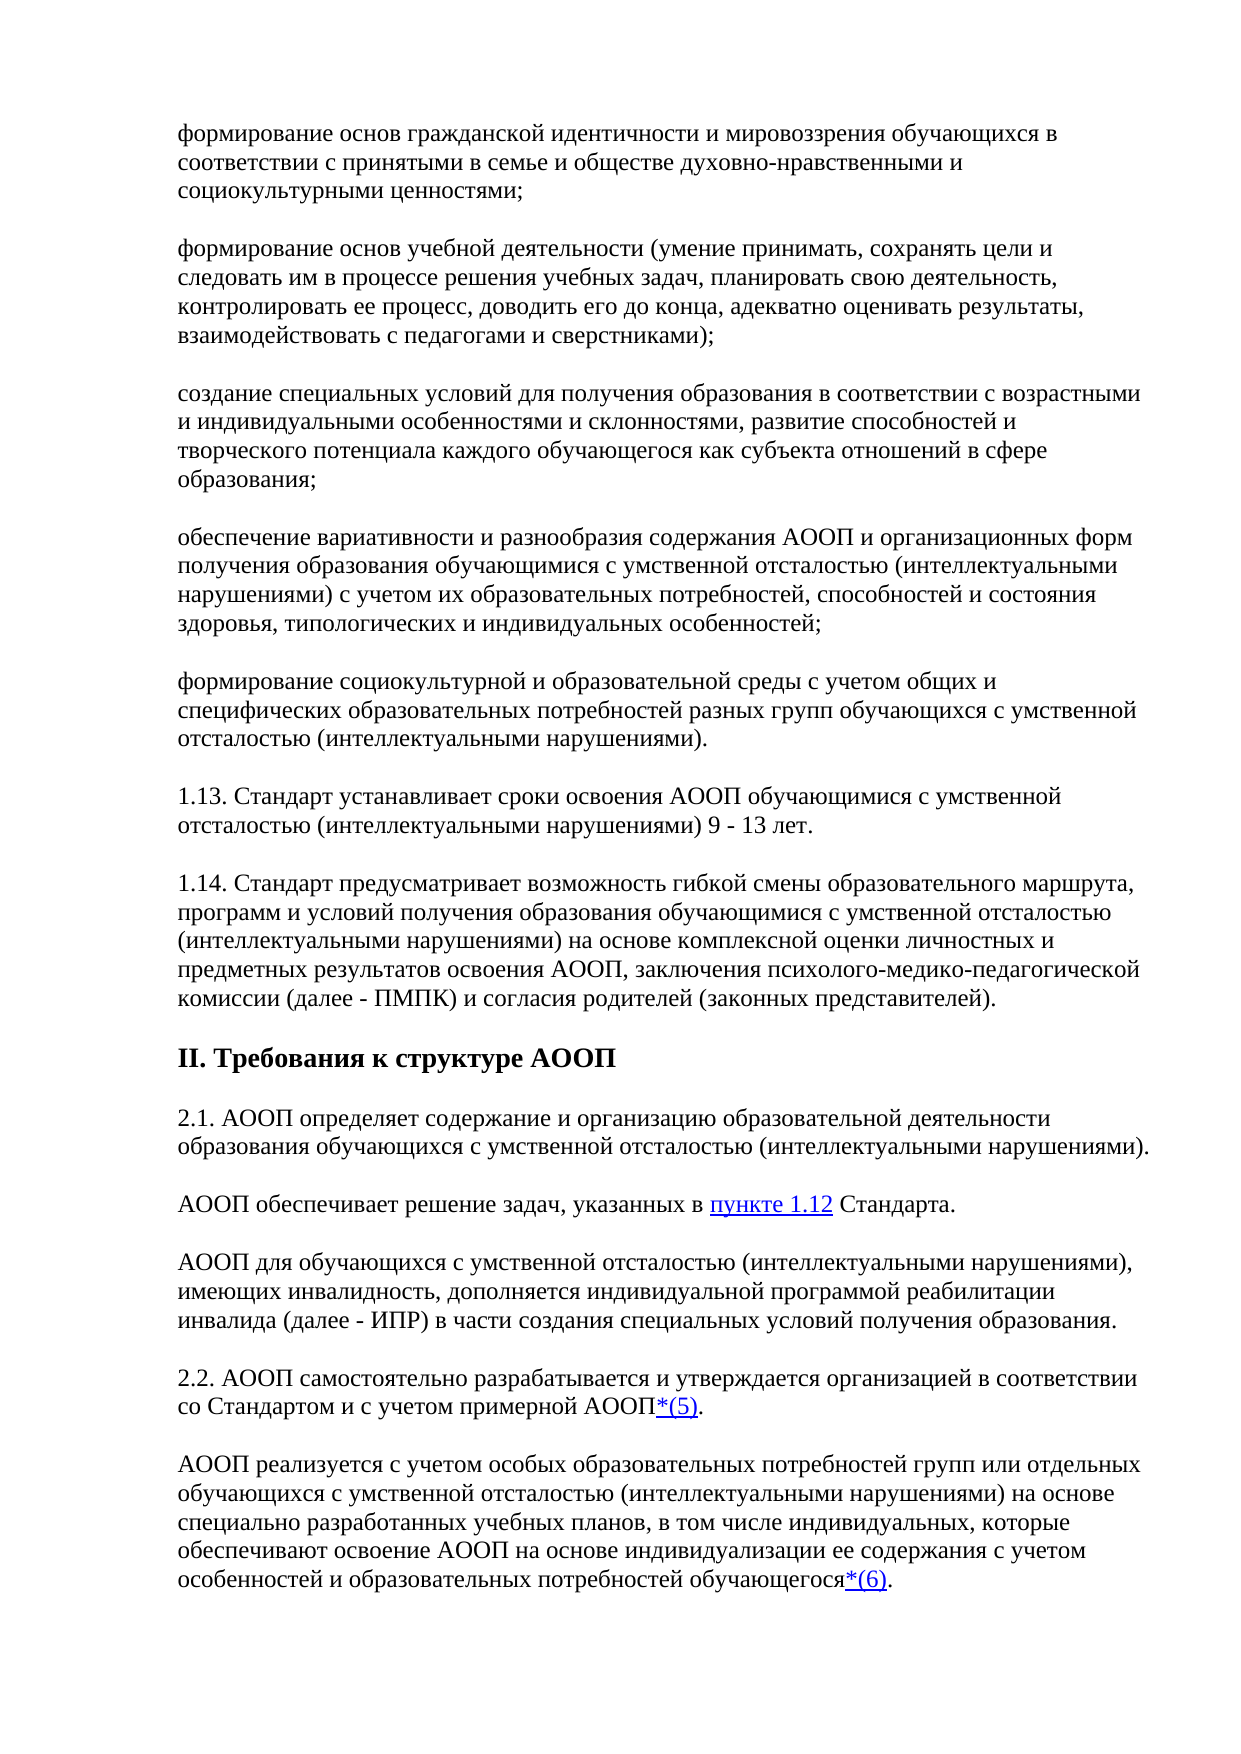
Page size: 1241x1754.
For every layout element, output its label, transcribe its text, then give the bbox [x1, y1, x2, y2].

text обеспечение вариативности и разнообразия содержания АООП и организационных форм получения образования обучающимися с умственной отсталостью (интеллектуальными нарушениями) с учетом их образовательных потребностей, способностей и состояния здоровья, типологических и индивидуальных особенностей; [177, 522, 1152, 637]
text АООП реализуется с учетом особых образовательных потребностей групп или отдельных обучающихся с умственной отсталостью (интеллектуальными нарушениями) на основе специально разработанных учебных планов, в том числе индивидуальных, которые обеспечивают освоение АООП на основе индивидуализации ее содержания с учетом особенностей и образовательных потребностей обучающегося*(6). [177, 1449, 1152, 1593]
text АООП обеспечивает решение задач, указанных в пункте 1.12 Стандарта. [177, 1189, 1152, 1218]
text 1.14. Стандарт предусматривает возможность гибкой смены образовательного маршрута, программ и условий получения образования обучающимися с умственной отсталостью (интеллектуальными нарушениями) на основе комплексной оценки личностных и предметных результатов освоения АООП, заключения психолого-медико-педагогической комиссии (далее - ПМПК) и согласия родителей (законных представителей). [177, 868, 1152, 1012]
text 2.2. АООП самостоятельно разрабатывается и утверждается организацией в соответствии со Стандартом и с учетом примерной АООП*(5). [177, 1363, 1152, 1420]
text создание специальных условий для получения образования в соответствии с возрастными и индивидуальными особенностями и склонностями, развитие способностей и творческого потенциала каждого обучающегося как субъекта отношений в сфере образования; [177, 378, 1152, 493]
text 1.13. Стандарт устанавливает сроки освоения АООП обучающимися с умственной отсталостью (интеллектуальными нарушениями) 9 - 13 лет. [177, 781, 1152, 839]
text формирование основ гражданской идентичности и мировоззрения обучающихся в соответствии с принятыми в семье и обществе духовно-нравственными и социокультурными ценностями; [177, 118, 1152, 204]
text АООП для обучающихся с умственной отсталостью (интеллектуальными нарушениями), имеющих инвалидность, дополняется индивидуальной программой реабилитации инвалида (далее - ИПР) в части создания специальных условий получения образования. [177, 1247, 1152, 1333]
text 2.1. АООП определяет содержание и организацию образовательной деятельности образования обучающихся с умственной отсталостью (интеллектуальными нарушениями). [177, 1103, 1152, 1160]
text формирование основ учебной деятельности (умение принимать, сохранять цели и следовать им в процессе решения учебных задач, планировать свою деятельность, контролировать ее процесс, доводить его до конца, адекватно оценивать результаты, взаимодействовать с педагогами и сверстниками); [177, 233, 1152, 348]
text формирование социокультурной и образовательной среды с учетом общих и специфических образовательных потребностей разных групп обучающихся с умственной отсталостью (интеллектуальными нарушениями). [177, 666, 1152, 752]
text II. Требования к структуре АООП [177, 1041, 1152, 1073]
